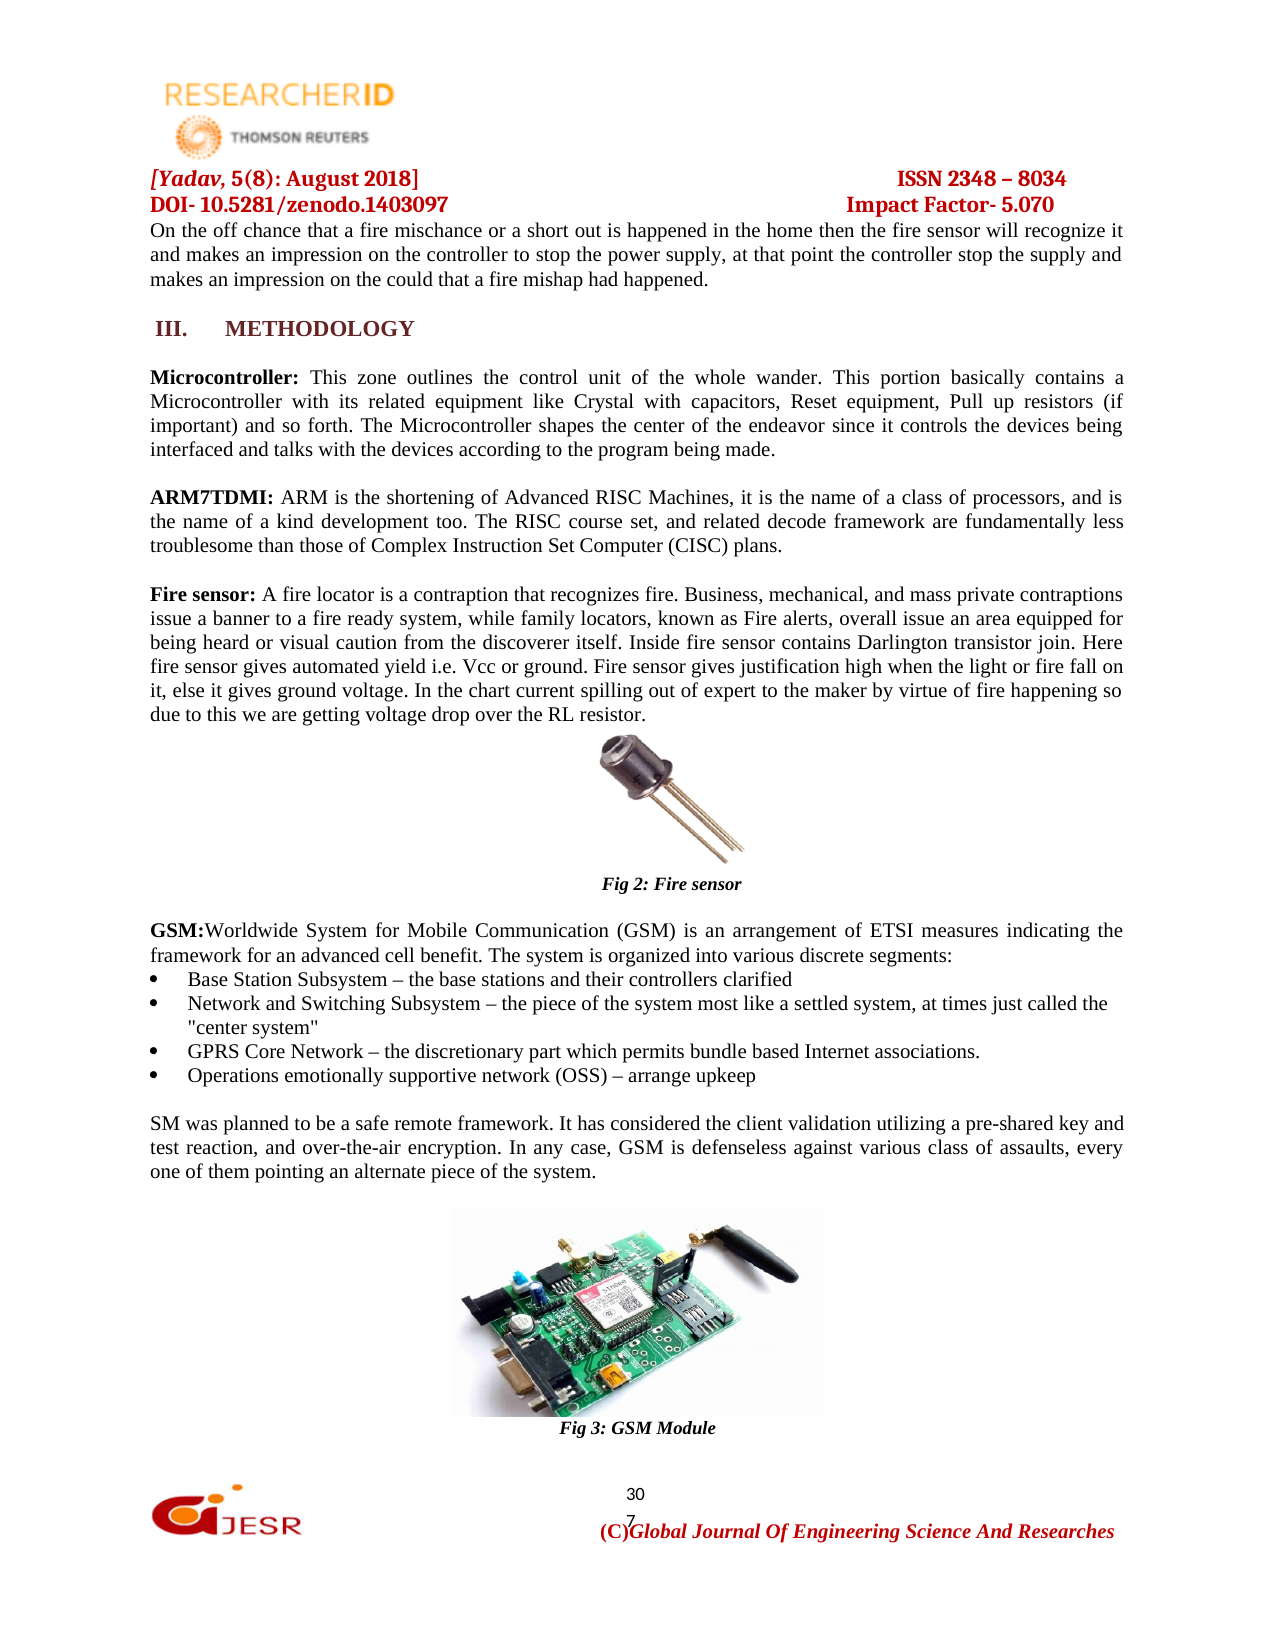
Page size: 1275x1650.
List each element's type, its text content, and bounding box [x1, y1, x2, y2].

list METHODOLOGY [187, 314, 1125, 341]
text Fire sensor: A fire locator is a contraption that recognizes fire. Business, mechanical, and mass private contraptions issue a banner to a fire ready system, while family locators, known as Fire alerts, overall issue an area equipped for being heard or visual caution from the discoverer itself. Inside fire sensor contains Darlington transistor join. Here fire sensor gives automated yield i.e. Vcc or ground. Fire sensor gives justification high when the light or fire fall on it, else it gives ground voltage. In the chart current spilling out of expert to the maker by virtue of fire happening so due to this we are getting voltage drop over the RL resistor. [150, 582, 1125, 726]
list Base Station Subsystem – the base stations and their controllers clarified [150, 967, 1125, 991]
list Operations emotionally supportive network (OSS) – arrange upkeep [150, 1063, 1125, 1087]
text ARM7TDMI: ARM is the shortening of Advanced RISC Machines, it is the name of a class of processors, and is the name of a kind development too. The RISC course set, and related decode framework are fundamentally less troublesome than those of Complex Instruction Set Computer (CISC) plans. [150, 485, 1125, 557]
picture [150, 1482, 307, 1539]
text GSM:Worldwide System for Mobile Communication (GSM) is an arrangement of ETSI measures indicating the framework for an advanced cell benefit. The system is organized into various discrete segments: [150, 918, 1125, 967]
list Network and Switching Subsystem – the piece of the system most like a settled system, at times just called the "center system" [150, 991, 1125, 1039]
text Fig 2: Fire sensor [240, 873, 1103, 894]
text Fig 3: GSM Module [150, 1417, 1125, 1438]
picture [411, 1207, 864, 1417]
text On the off chance that a fire mischance or a short out is happened in the home then the fire sensor will recognize it and makes an impression on the controller to stop the power supply, at that point the controller stop the supply and makes an impression on the could that a fire mishap had happened. [150, 218, 1125, 291]
picture [590, 726, 753, 873]
text SM was planned to be a safe remote framework. It has considered the client validation utilizing a pre-shared key and test reaction, and over-the-air encryption. In any case, GSM is defenseless against various class of assaults, every one of them pointing an alternate piece of the system. [150, 1111, 1125, 1183]
text Microcontroller: This zone outlines the control unit of the whole wander. This portion basically contains a Microcontroller with its related equipment like Crystal with capacitors, Reset equipment, Pull up resistors (if important) and so forth. The Microcontroller shapes the center of the endeavor since it controls the devices being interfaced and talks with the devices according to the program being made. [150, 365, 1125, 461]
list GPRS Core Network – the discretionary part which permits bundle based Internet associations. [150, 1039, 1125, 1063]
picture [150, 75, 421, 166]
